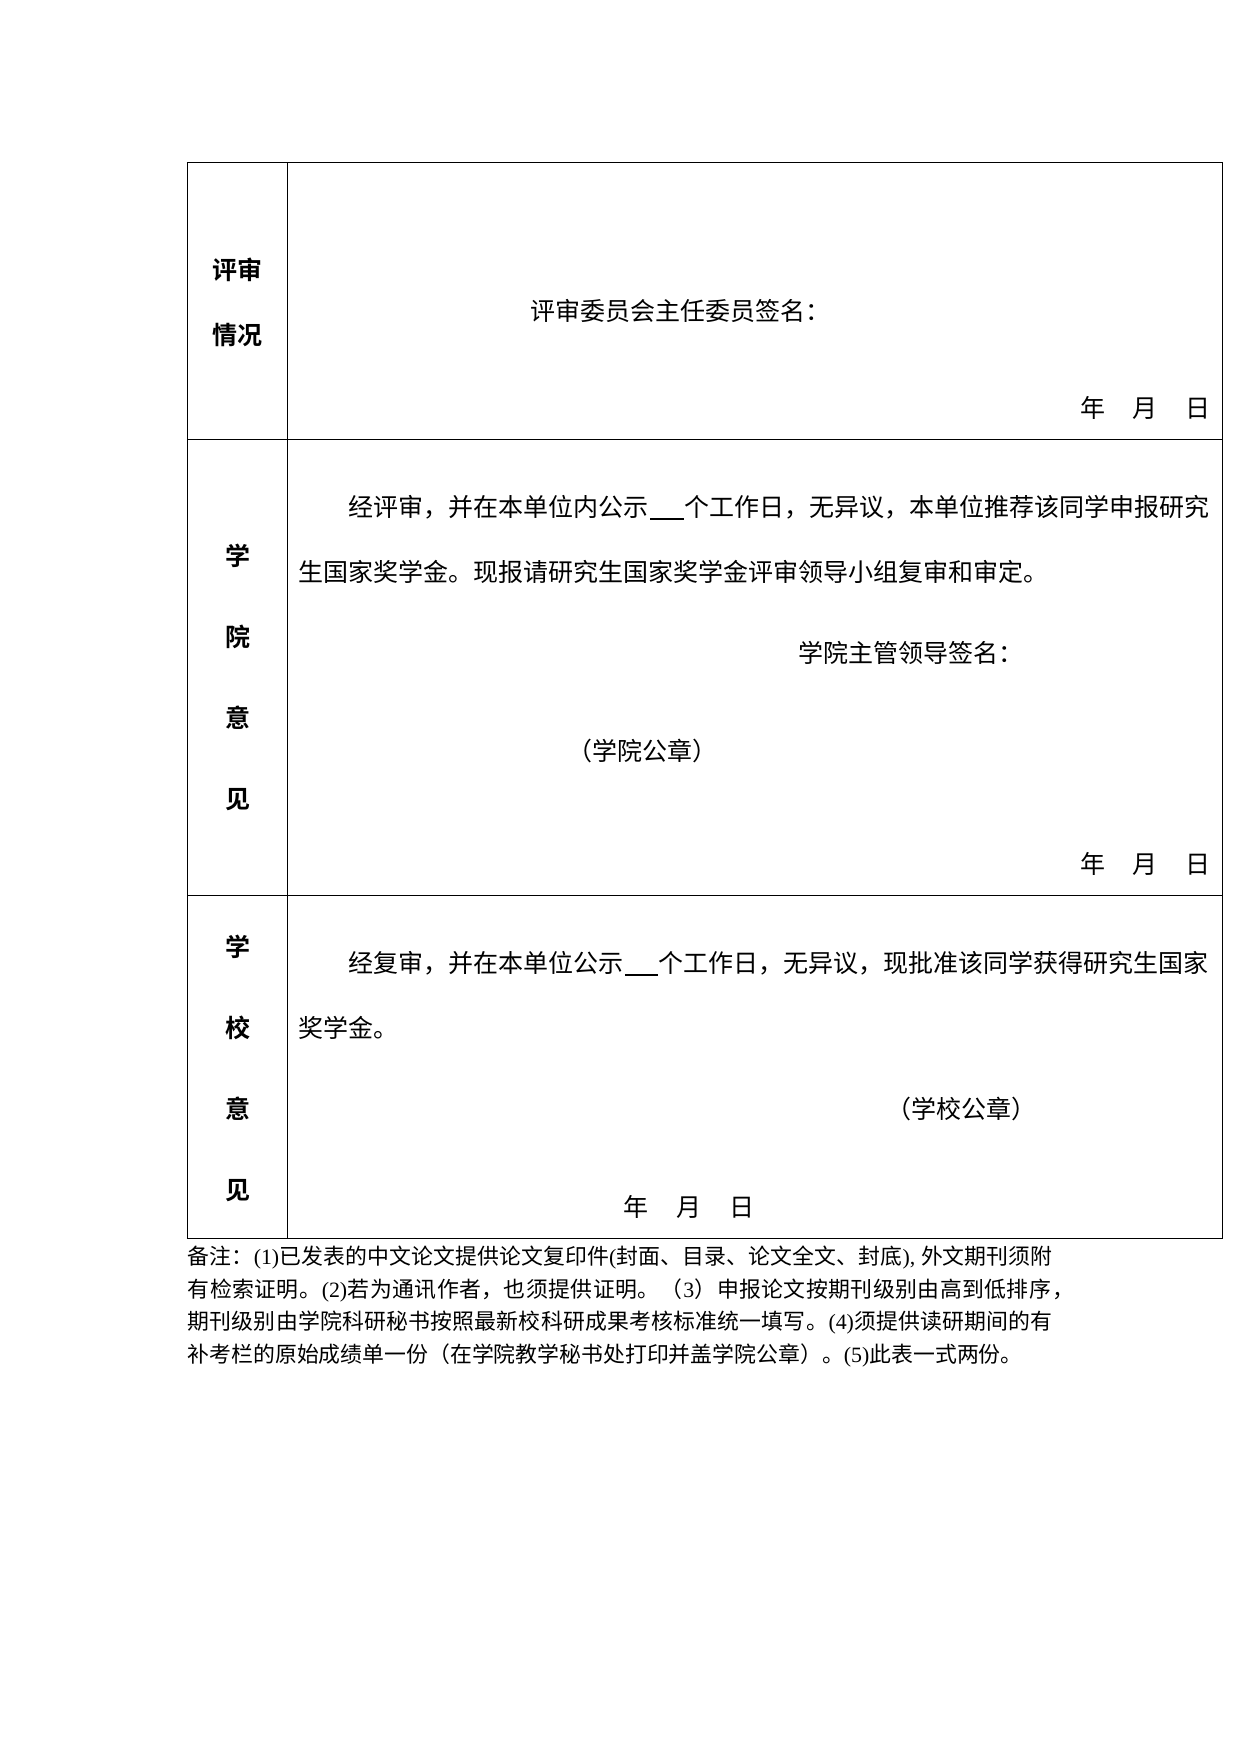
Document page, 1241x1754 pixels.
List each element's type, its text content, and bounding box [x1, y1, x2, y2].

text 备注：(1)已发表的中文论文提供论文复印件(封面、目录、论文全文、封底), 外文期刊须附有检索证明。(2)若为通讯作者，也须提供证明。（3）申报论文按期刊级别由高到低排序，期刊级别由学院科研秘书按照最新校科研成果考核标准统一填写。(4)须提供读研期间的有补考栏的原始成绩单一份（在学院教学秘书处打印并盖学院公章）。(5)此表一式两份。 [187, 1239, 1053, 1369]
table_cell 经评审，并在本单位内公示 个工作日，无异议，本单位推荐该同学申报研究生国家奖学金。现报请研究生国家奖学金评审领导小组复审和审定。 学院主管领导签名： （学院公章） 年 月 日 [288, 440, 1222, 895]
table_cell 评审委员会主任委员签名： 年 月 日 [288, 163, 1222, 439]
table_cell 评审 情况 [188, 163, 287, 439]
table_cell 经复审，并在本单位公示 个工作日，无异议，现批准该同学获得研究生国家奖学金。 （学校公章） 年 月 日 [288, 896, 1222, 1238]
table_cell 学 院 意 见 [188, 440, 287, 895]
table_cell 学 校 意 见 [188, 896, 287, 1238]
